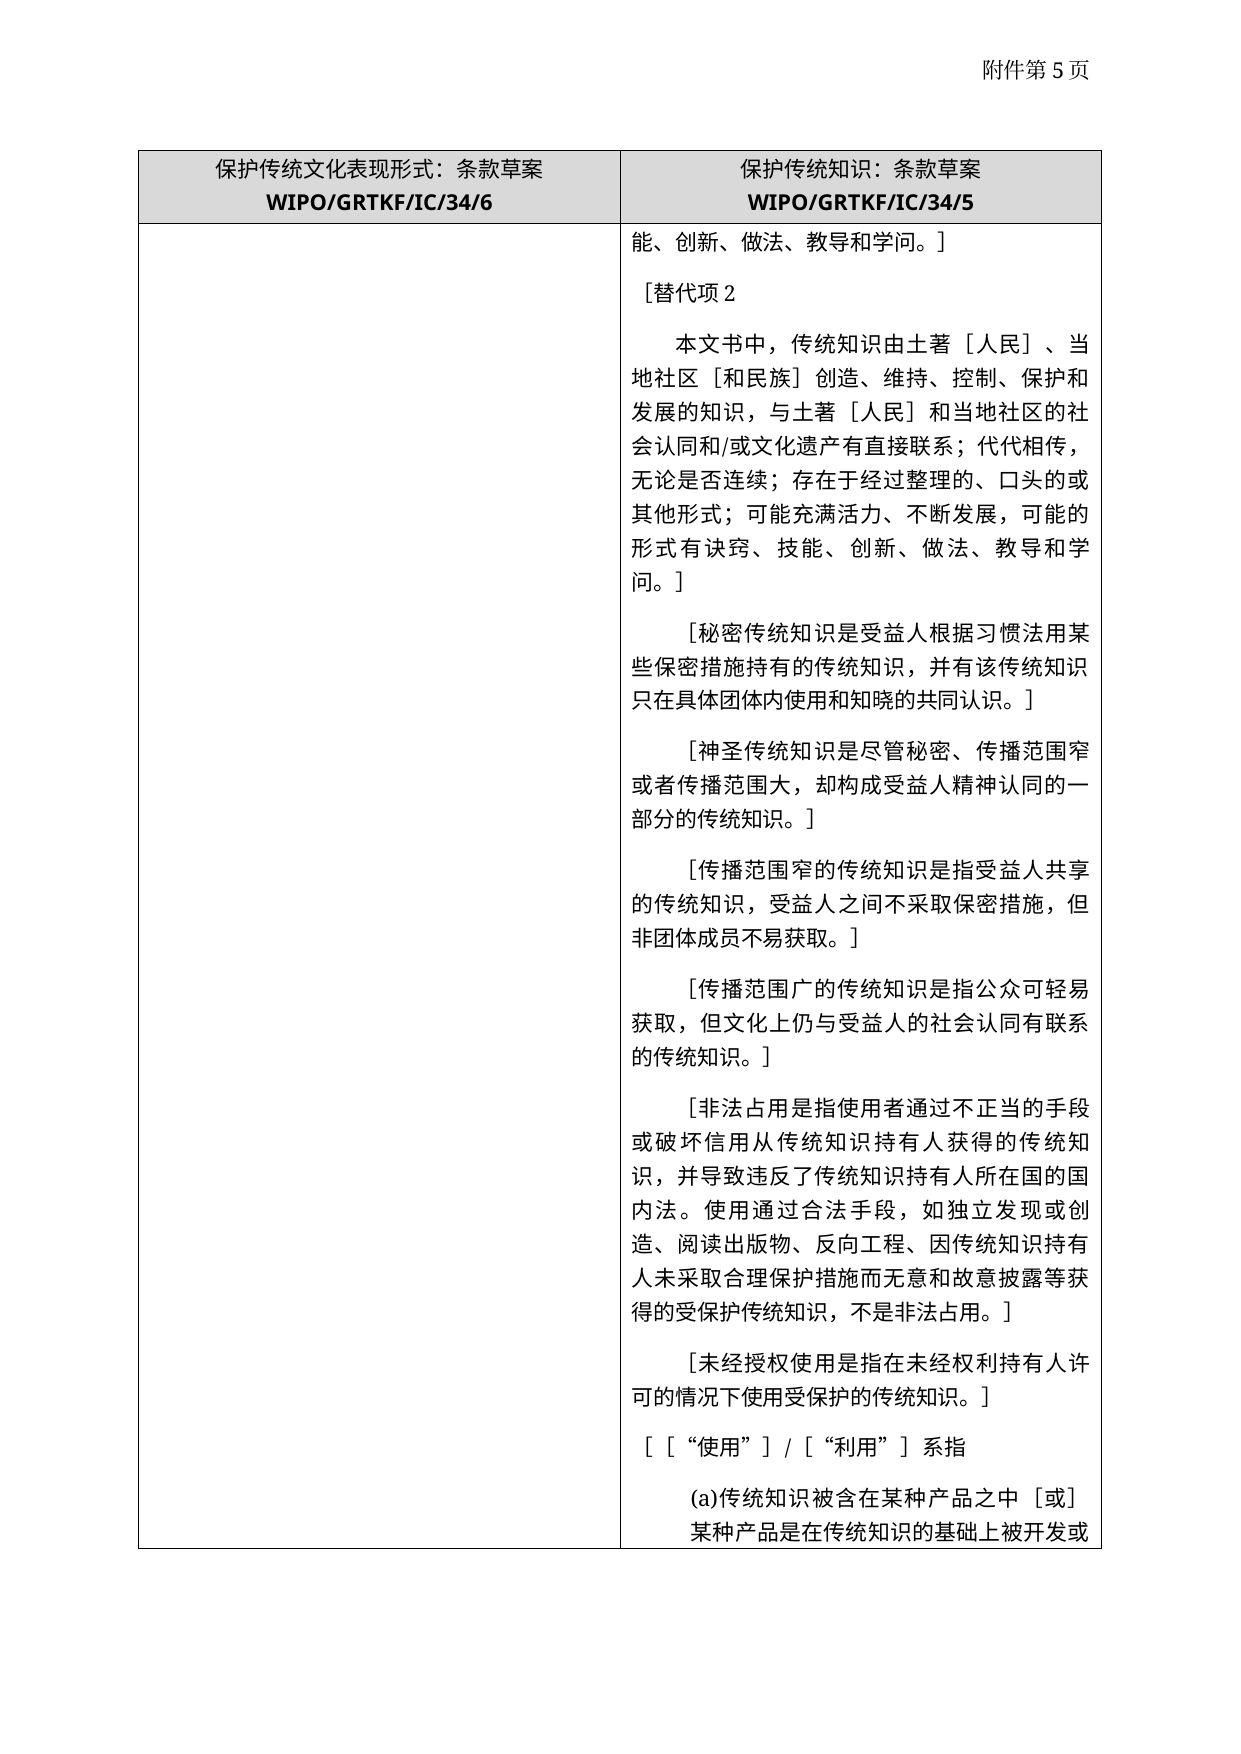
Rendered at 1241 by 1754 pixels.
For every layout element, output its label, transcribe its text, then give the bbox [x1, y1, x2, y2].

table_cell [621, 224, 1101, 1548]
table_header 保护传统知识：条款草案 WIPO/GRTKF/IC/34/5 [621, 151, 1101, 223]
table_header 保护传统文化表现形式：条款草案 WIPO/GRTKF/IC/34/6 [139, 151, 620, 223]
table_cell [139, 224, 620, 1548]
